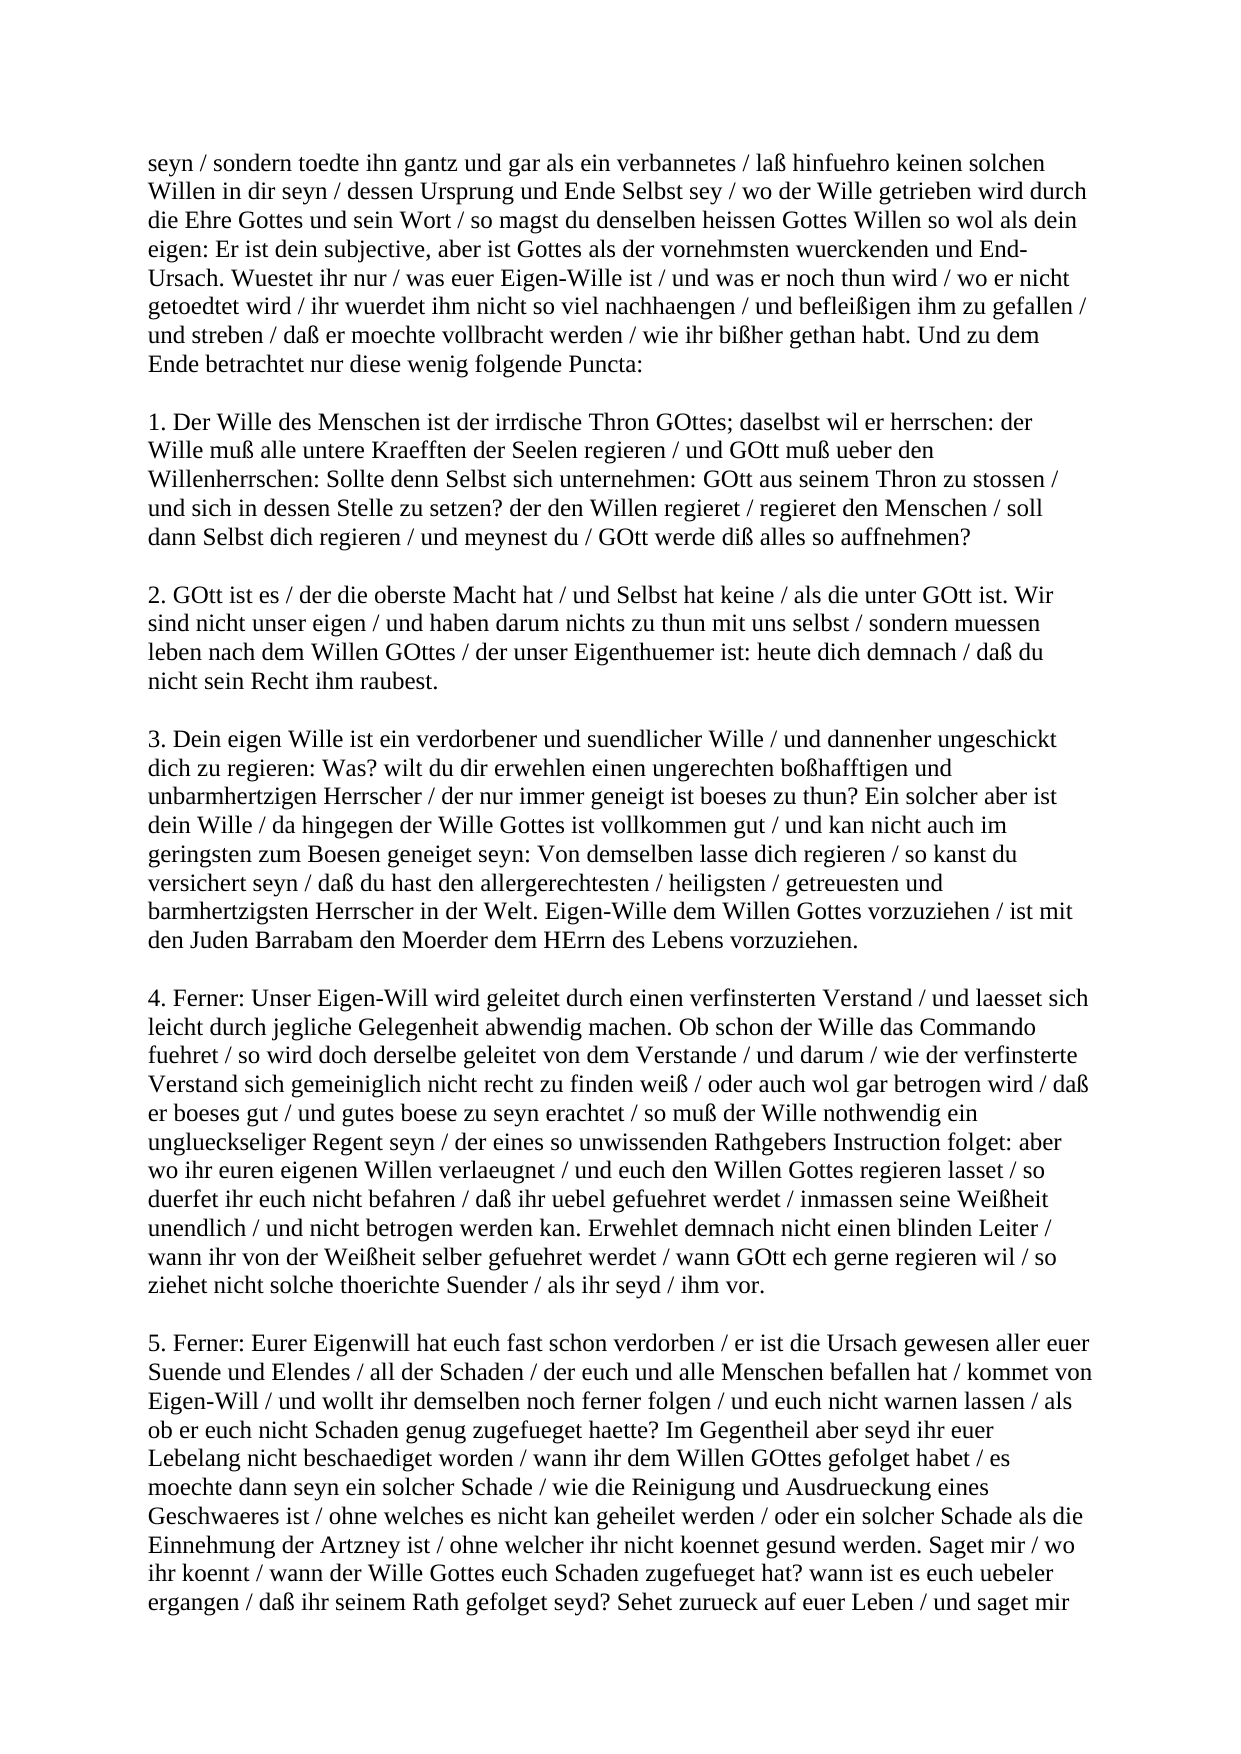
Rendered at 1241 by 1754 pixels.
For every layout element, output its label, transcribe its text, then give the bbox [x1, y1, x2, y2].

text 3. Dein eigen Wille ist ein verdorbener und suendlicher Wille / und dannenher ungeschickt dich zu regieren: Was? wilt du dir erwehlen einen ungerechten boßhafftigen und unbarmhertzigen Herrscher / der nur immer geneigt ist boeses zu thun? Ein solcher aber ist dein Wille / da hingegen der Wille Gottes ist vollkommen gut / und kan nicht auch im geringsten zum Boesen geneiget seyn: Von demselben lasse dich regieren / so kanst du versichert seyn / daß du hast den allergerechtesten / heiligsten / getreuesten und barmhertzigsten Herrscher in der Welt. Eigen-Wille dem Willen Gottes vorzuziehen / ist mit den Juden Barrabam den Moerder dem HErrn des Lebens vorzuziehen. [148, 724, 1093, 954]
text 4. Ferner: Unser Eigen-Will wird geleitet durch einen verfinsterten Verstand / und laesset sich leicht durch jegliche Gelegenheit abwendig machen. Ob schon der Wille das Commando fuehret / so wird doch derselbe geleitet von dem Verstande / und darum / wie der verfinsterte Verstand sich gemeiniglich nicht recht zu finden weiß / oder auch wol gar betrogen wird / daß er boeses gut / und gutes boese zu seyn erachtet / so muß der Wille nothwendig ein unglueckseliger Regent seyn / der eines so unwissenden Rathgebers Instruction folget: aber wo ihr euren eigenen Willen verlaeugnet / und euch den Willen Gottes regieren lasset / so duerfet ihr euch nicht befahren / daß ihr uebel gefuehret werdet / inmassen seine Weißheit unendlich / und nicht betrogen werden kan. Erwehlet demnach nicht einen blinden Leiter / wann ihr von der Weißheit selber gefuehret werdet / wann GOtt ech gerne regieren wil / so ziehet nicht solche thoerichte Suender / als ihr seyd / ihm vor. [148, 983, 1093, 1299]
text 1. Der Wille des Menschen ist der irrdische Thron GOttes; daselbst wil er herrschen: der Wille muß alle untere Kraefften der Seelen regieren / und GOtt muß ueber den Willenherrschen: Sollte denn Selbst sich unternehmen: GOtt aus seinem Thron zu stossen / und sich in dessen Stelle zu setzen? der den Willen regieret / regieret den Menschen / soll dann Selbst dich regieren / und meynest du / GOtt werde diß alles so auffnehmen? [148, 407, 1093, 551]
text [148, 1328, 1093, 1616]
text 2. GOtt ist es / der die oberste Macht hat / und Selbst hat keine / als die unter GOtt ist. Wir sind nicht unser eigen / und haben darum nichts zu thun mit uns selbst / sondern muessen leben nach dem Willen GOttes / der unser Eigenthuemer ist: heute dich demnach / daß du nicht sein Recht ihm raubest. [148, 580, 1093, 695]
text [148, 148, 1093, 378]
